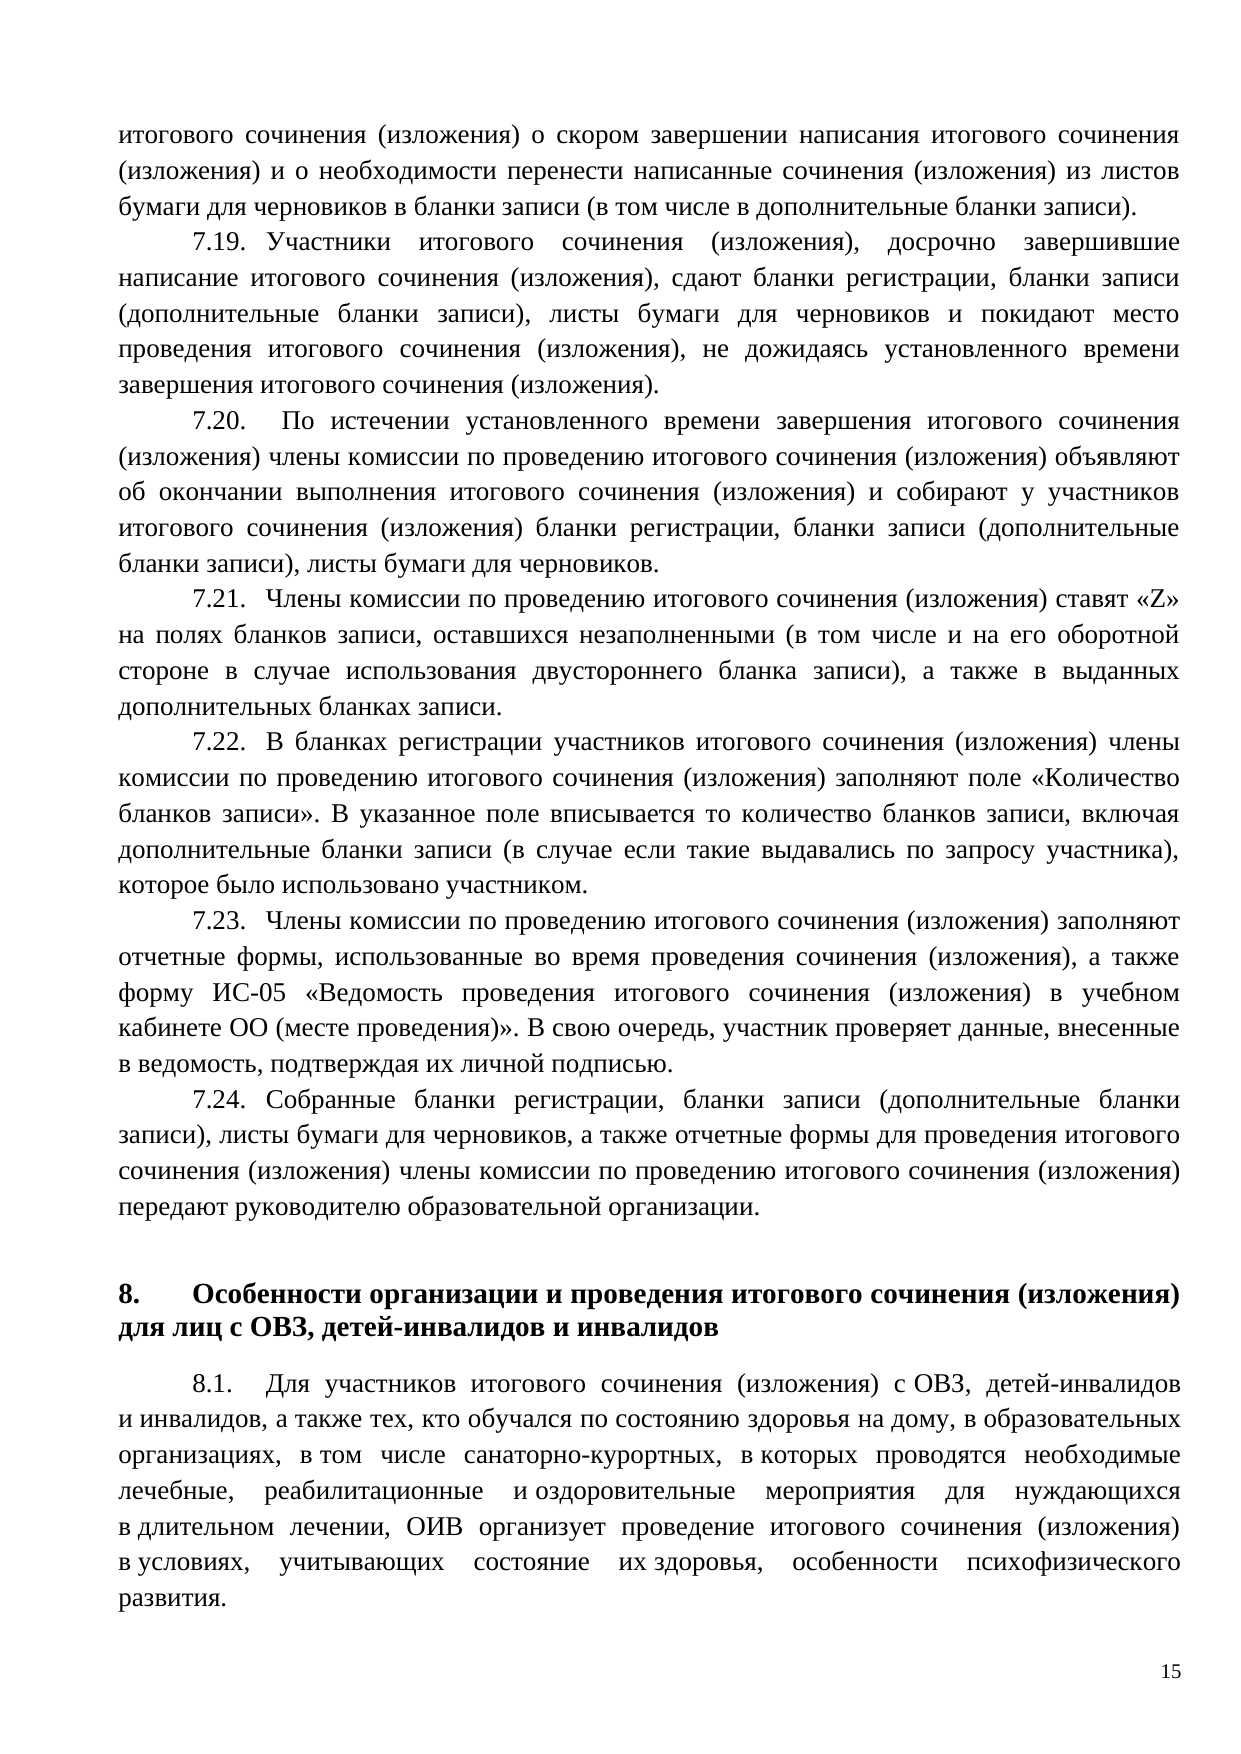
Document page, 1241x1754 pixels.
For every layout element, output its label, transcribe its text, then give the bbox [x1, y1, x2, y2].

list Участники итогового сочинения (изложения), досрочно завершившие написание итогового сочинения (изложения), сдают бланки регистрации, бланки записи (дополнительные бланки записи), листы бумаги для черновиков и покидают место проведения итогового сочинения (изложения), не дожидаясь установленного времени завершения итогового сочинения (изложения). [118, 225, 1181, 399]
list В бланках регистрации участников итогового сочинения (изложения) члены комиссии по проведению итогового сочинения (изложения) заполняют поле «Количество бланков записи». В указанное поле вписывается то количество бланков записи, включая дополнительные бланки записи (в случае если такие выдавались по запросу участника), которое было использовано участником. [118, 726, 1181, 899]
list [118, 118, 1181, 221]
list Члены комиссии по проведению итогового сочинения (изложения) заполняют отчетные формы, использованные во время проведения сочинения (изложения), а также форму ИС-05 «Ведомость проведения итогового сочинения (изложения) в учебном кабинете ОО (месте проведения)». В свою очередь, участник проверяет данные, внесенные в ведомость, подтверждая их личной подписью. [118, 904, 1181, 1078]
list Для участников итогового сочинения (изложения) с ОВЗ, детей-инвалидов и инвалидов, а также тех, кто обучался по состоянию здоровья на дому, в образовательных организациях, в том числе санаторно-курортных, в которых проводятся необходимые лечебные, реабилитационные и оздоровительные мероприятия для нуждающихся в длительном лечении, ОИВ организует проведение итогового сочинения (изложения) в условиях, учитывающих состояние их здоровья, особенности психофизического развития. [118, 1367, 1181, 1612]
subtitle Особенности организации и проведения итогового сочинения (изложения) для лиц с ОВЗ, детей-инвалидов и инвалидов [118, 1276, 1181, 1343]
list Члены комиссии по проведению итогового сочинения (изложения) ставят «Z» на полях бланков записи, оставшихся незаполненными (в том числе и на его оборотной стороне в случае использования двустороннего бланка записи), а также в выданных дополнительных бланках записи. [118, 583, 1181, 721]
list Собранные бланки регистрации, бланки записи (дополнительные бланки записи), листы бумаги для черновиков, а также отчетные формы для проведения итогового сочинения (изложения) члены комиссии по проведению итогового сочинения (изложения) передают руководителю образовательной организации. [118, 1083, 1181, 1221]
list По истечении установленного времени завершения итогового сочинения (изложения) члены комиссии по проведению итогового сочинения (изложения) объявляют об окончании выполнения итогового сочинения (изложения) и собирают у участников итогового сочинения (изложения) бланки регистрации, бланки записи (дополнительные бланки записи), листы бумаги для черновиков. [118, 404, 1181, 578]
